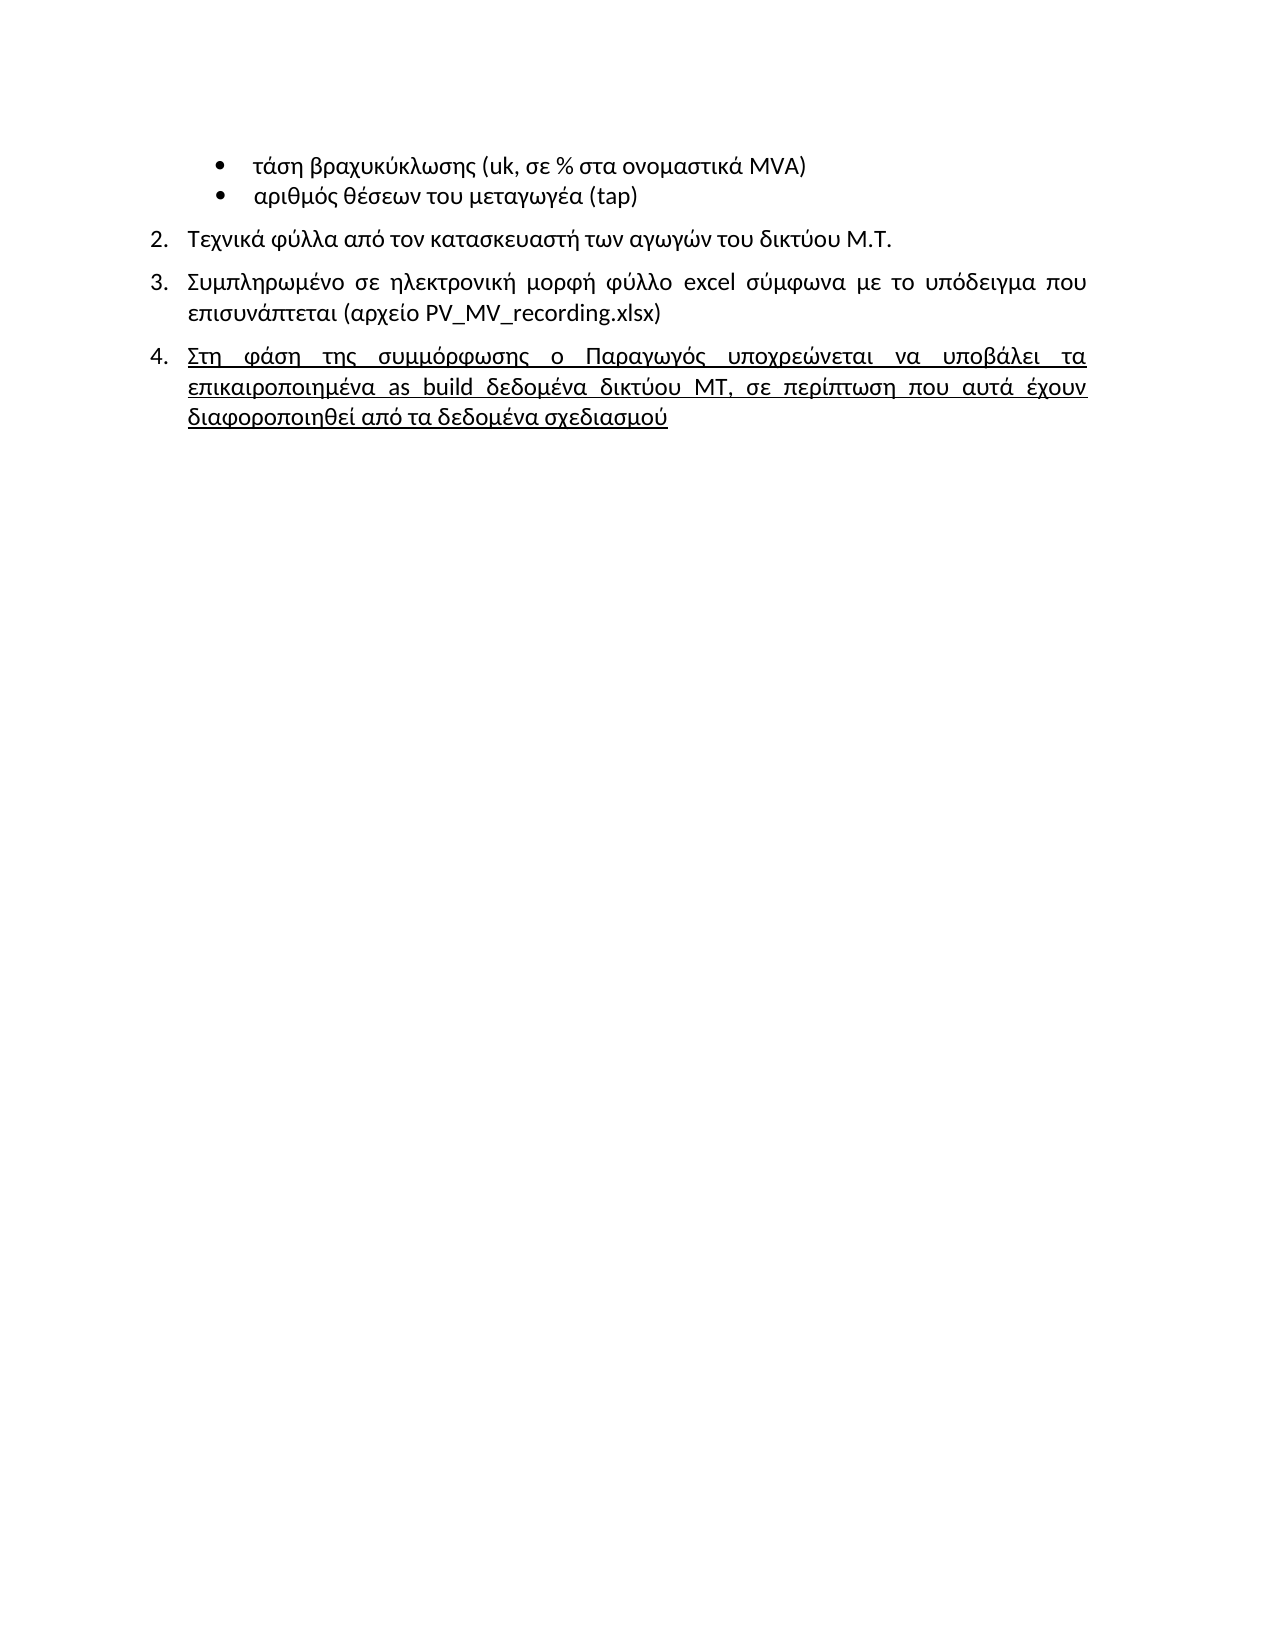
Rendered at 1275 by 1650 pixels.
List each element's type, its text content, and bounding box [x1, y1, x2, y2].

list αριθμός θέσεων του μεταγωγέα (tap) [216, 181, 1087, 211]
list τάση βραχυκύκλωσης (uk, σε % στα ονομαστικά MVA) [216, 150, 1087, 181]
list Συμπληρωμένο σε ηλεκτρονική μορφή φύλλο excel σύμφωνα με το υπόδειγμα που επισυνάπτεται (αρχείο PV_MV_recording.xlsx) [150, 267, 1087, 328]
list Τεχνικά φύλλα από τον κατασκευαστή των αγωγών του δικτύου Μ.Τ. [150, 223, 1087, 254]
list Στη φάση της συμμόρφωσης ο Παραγωγός υποχρεώνεται να υποβάλει τα επικαιροποιημένα as build δεδομένα δικτύου ΜΤ, σε περίπτωση που αυτά έχουν διαφοροποιηθεί από τα δεδομένα σχεδιασμού [150, 340, 1087, 432]
